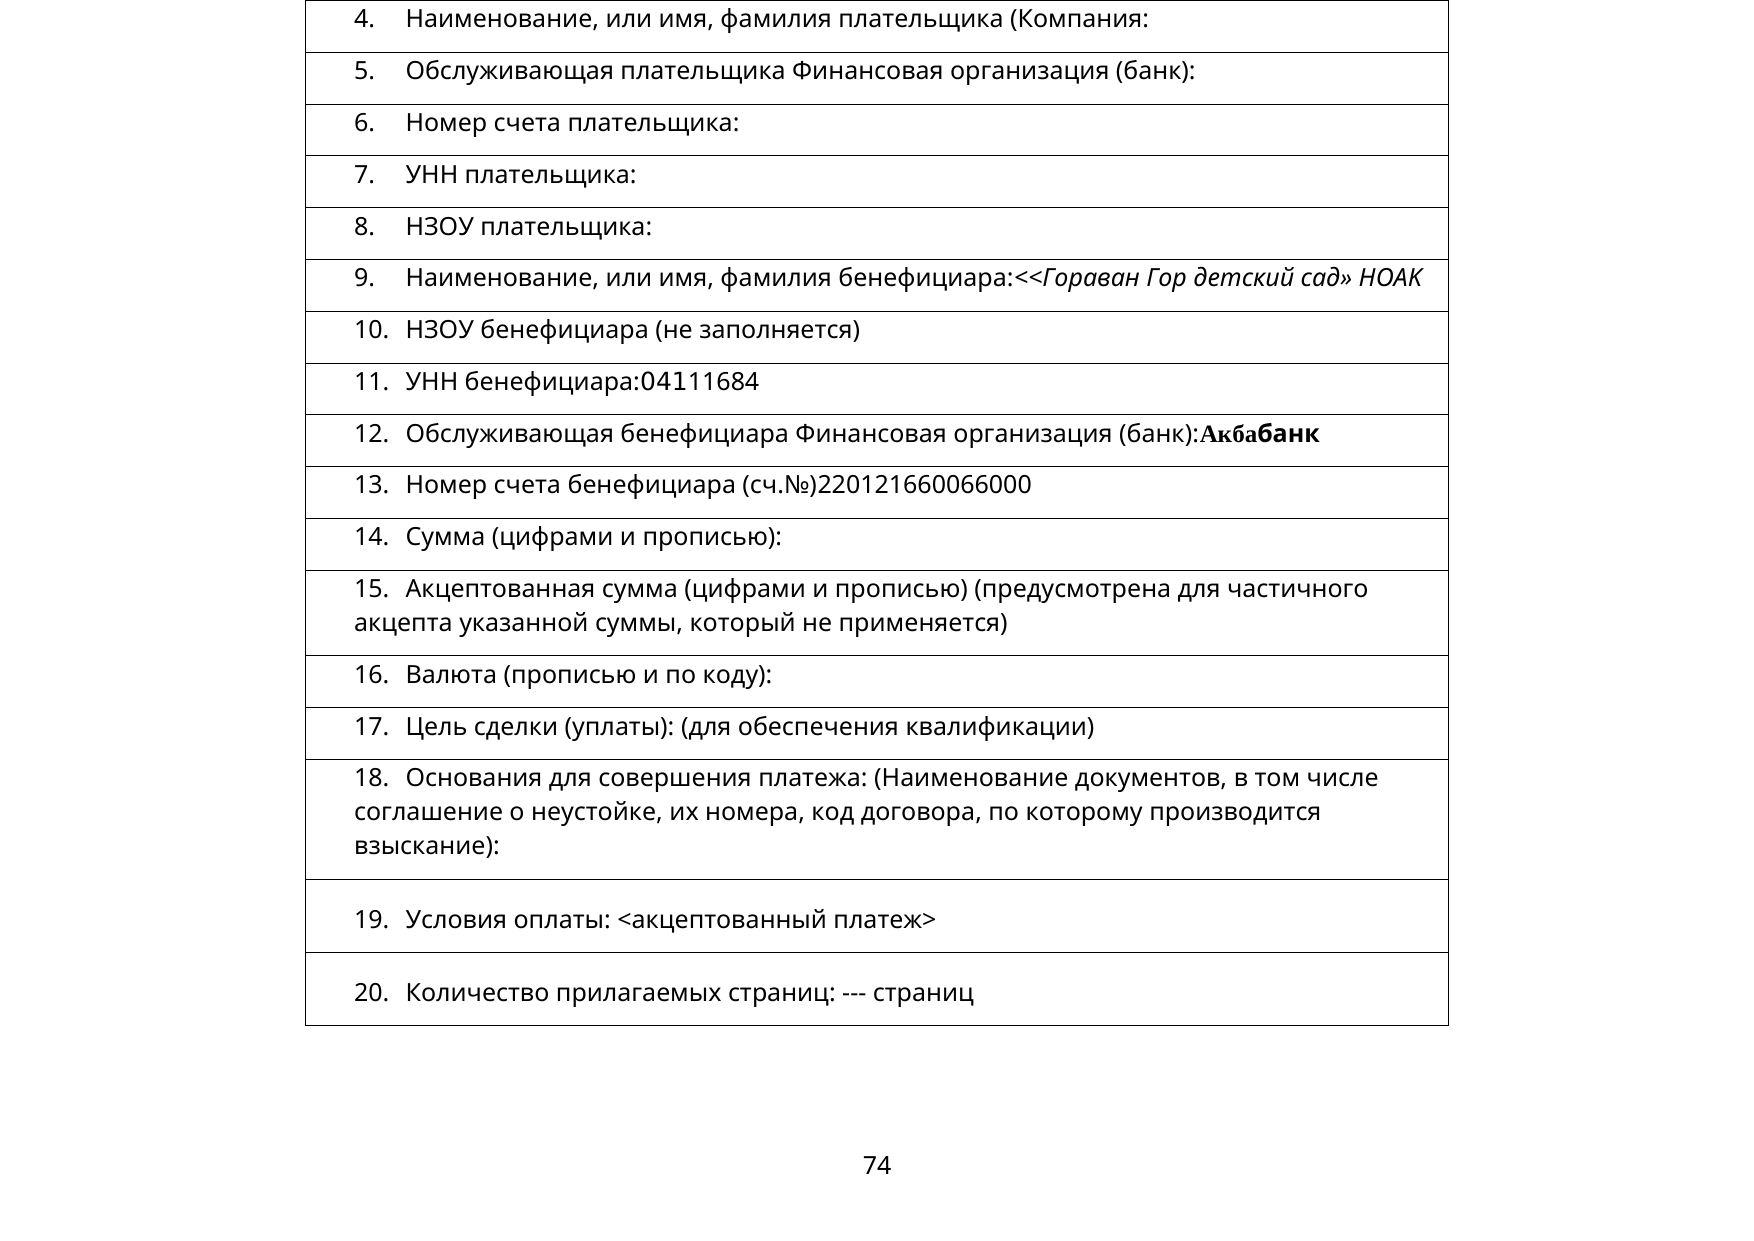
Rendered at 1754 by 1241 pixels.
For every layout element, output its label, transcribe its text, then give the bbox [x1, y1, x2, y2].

table_cell 16. Валюта (прописью и по коду): [306, 656, 1448, 707]
table_cell 14. Сумма (цифрами и прописью): [306, 519, 1448, 569]
table_cell 5. Обслуживающая плательщика Финансовая организация (банк): [306, 53, 1448, 103]
table_cell 12. Обслуживающая бенефициара Финансовая организация (банк):Акбабанк [306, 415, 1448, 466]
table_cell 4. Наименование, или имя, фамилия плательщика (Компания: [306, 1, 1448, 52]
table_cell 15. Акцептованная сумма (цифрами и прописью) (предусмотрена для частичного акцепта указанной суммы, который не применяется) [306, 571, 1448, 655]
table_cell 13. Номер счета бенефициара (сч.№)220121660066000 [306, 467, 1448, 518]
table_cell 6. Номер счета плательщика: [306, 105, 1448, 155]
table_cell 17. Цель сделки (уплаты): (для обеспечения квалификации) [306, 708, 1448, 759]
table_cell 8. НЗОУ плательщика: [306, 208, 1448, 259]
table_cell 9. Наименование, или имя, фамилия бенефициара:<<Гораван Гор детский сад» HOAK [306, 260, 1448, 311]
table_cell 11. УНН бенефициара:04111684 [306, 364, 1448, 414]
table_cell 18. Основания для совершения платежа: (Наименование документов, в том числе соглашение о неустойке, их номера, код договора, по которому производится взыскание): [306, 760, 1448, 879]
table_cell 20. Количество прилагаемых страниц: --- страниц [306, 953, 1448, 1025]
table_cell 7. УНН плательщика: [306, 156, 1448, 207]
table_cell 19. Условия оплаты: <акцептованный платеж> [306, 880, 1448, 952]
table_cell 10. НЗОУ бенефициара (не заполняется) [306, 312, 1448, 362]
